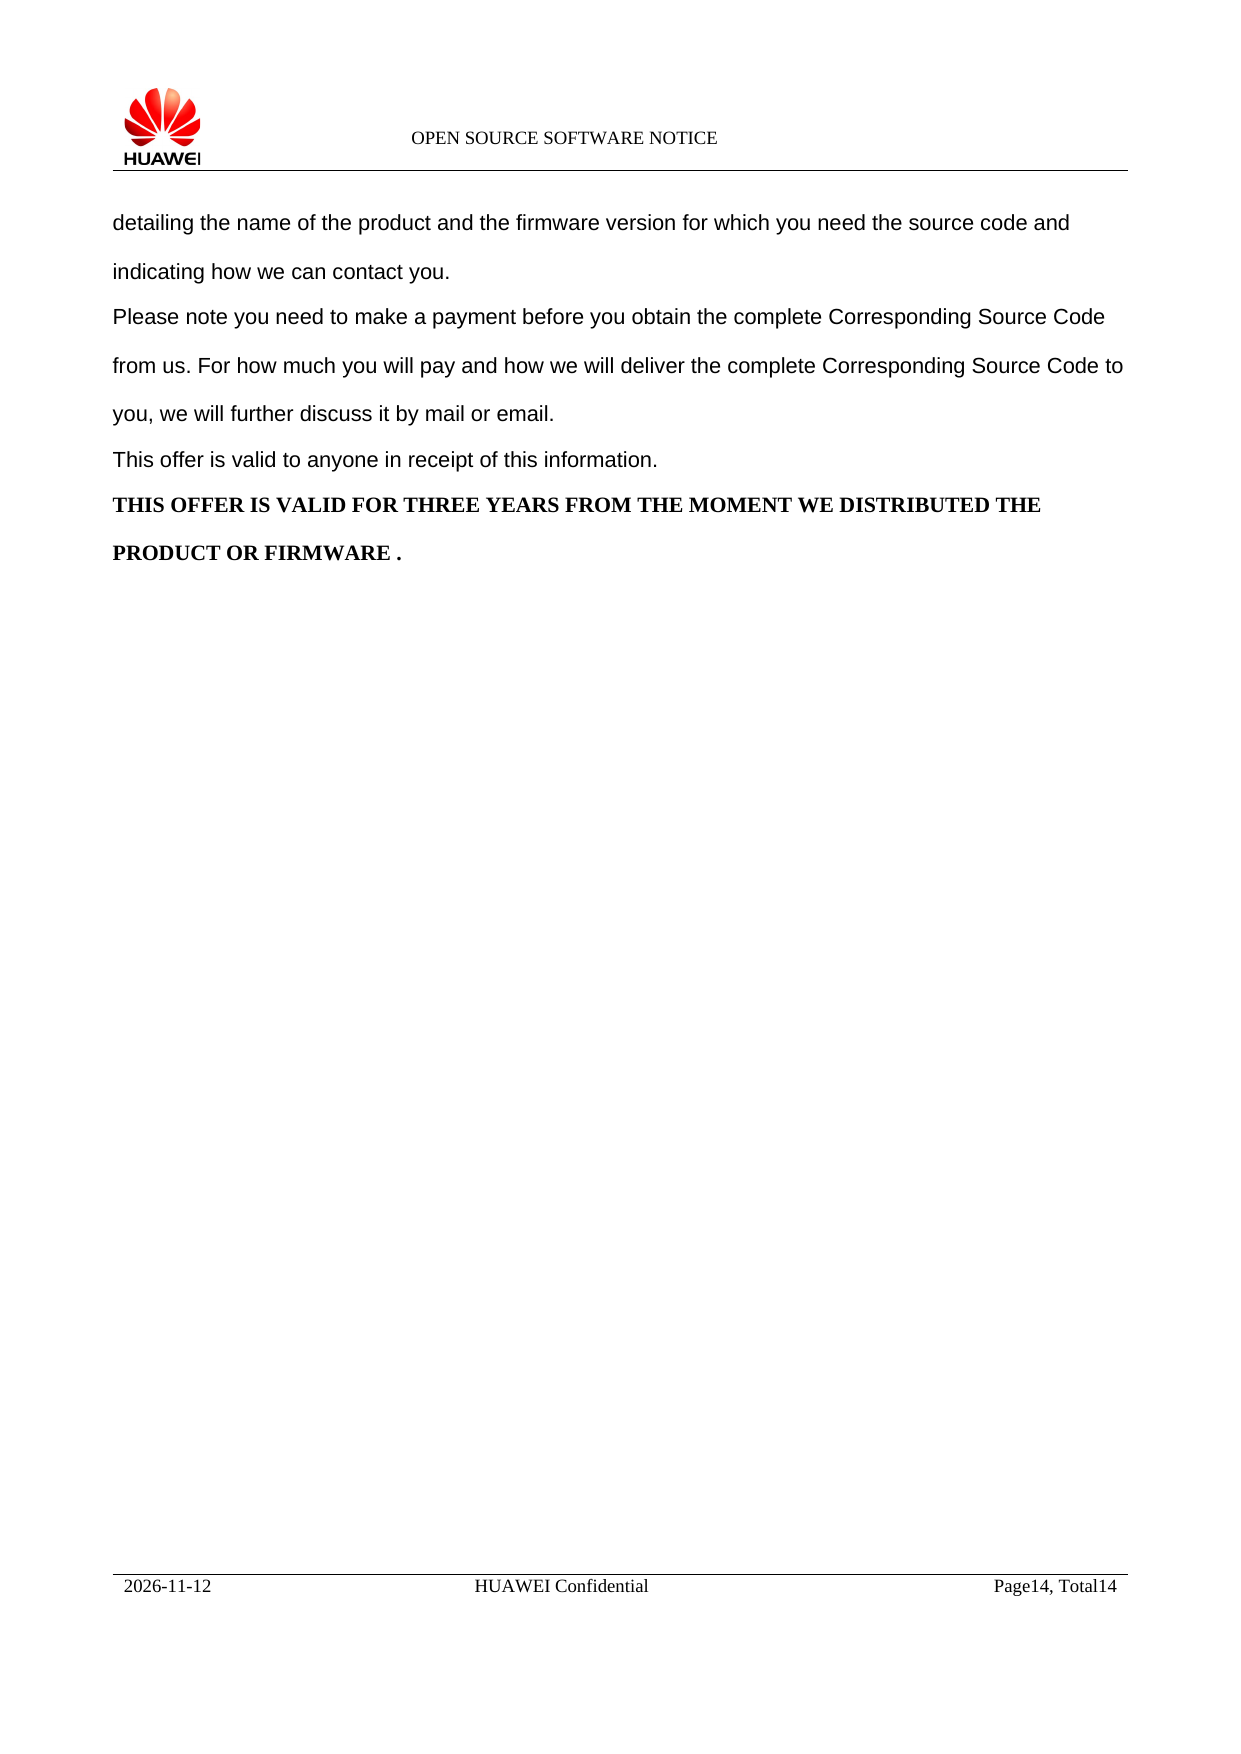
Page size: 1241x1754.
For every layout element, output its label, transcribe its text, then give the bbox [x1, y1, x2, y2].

text This offer is valid to anyone in receipt of this information. [112, 443, 1128, 475]
text Please note you need to make a payment before you obtain the complete Corresponding Source Code from us. For how much you will pay and how we will deliver the complete Corresponding Source Code to you, we will further discuss it by mail or email. [112, 300, 1128, 430]
text This offer is valid for three years from the moment we distributed the product or firmware . [112, 488, 1128, 569]
picture [124, 88, 201, 165]
text detailing the name of the product and the firmware version for which you need the source code and indicating how we can contact you. [112, 206, 1128, 288]
